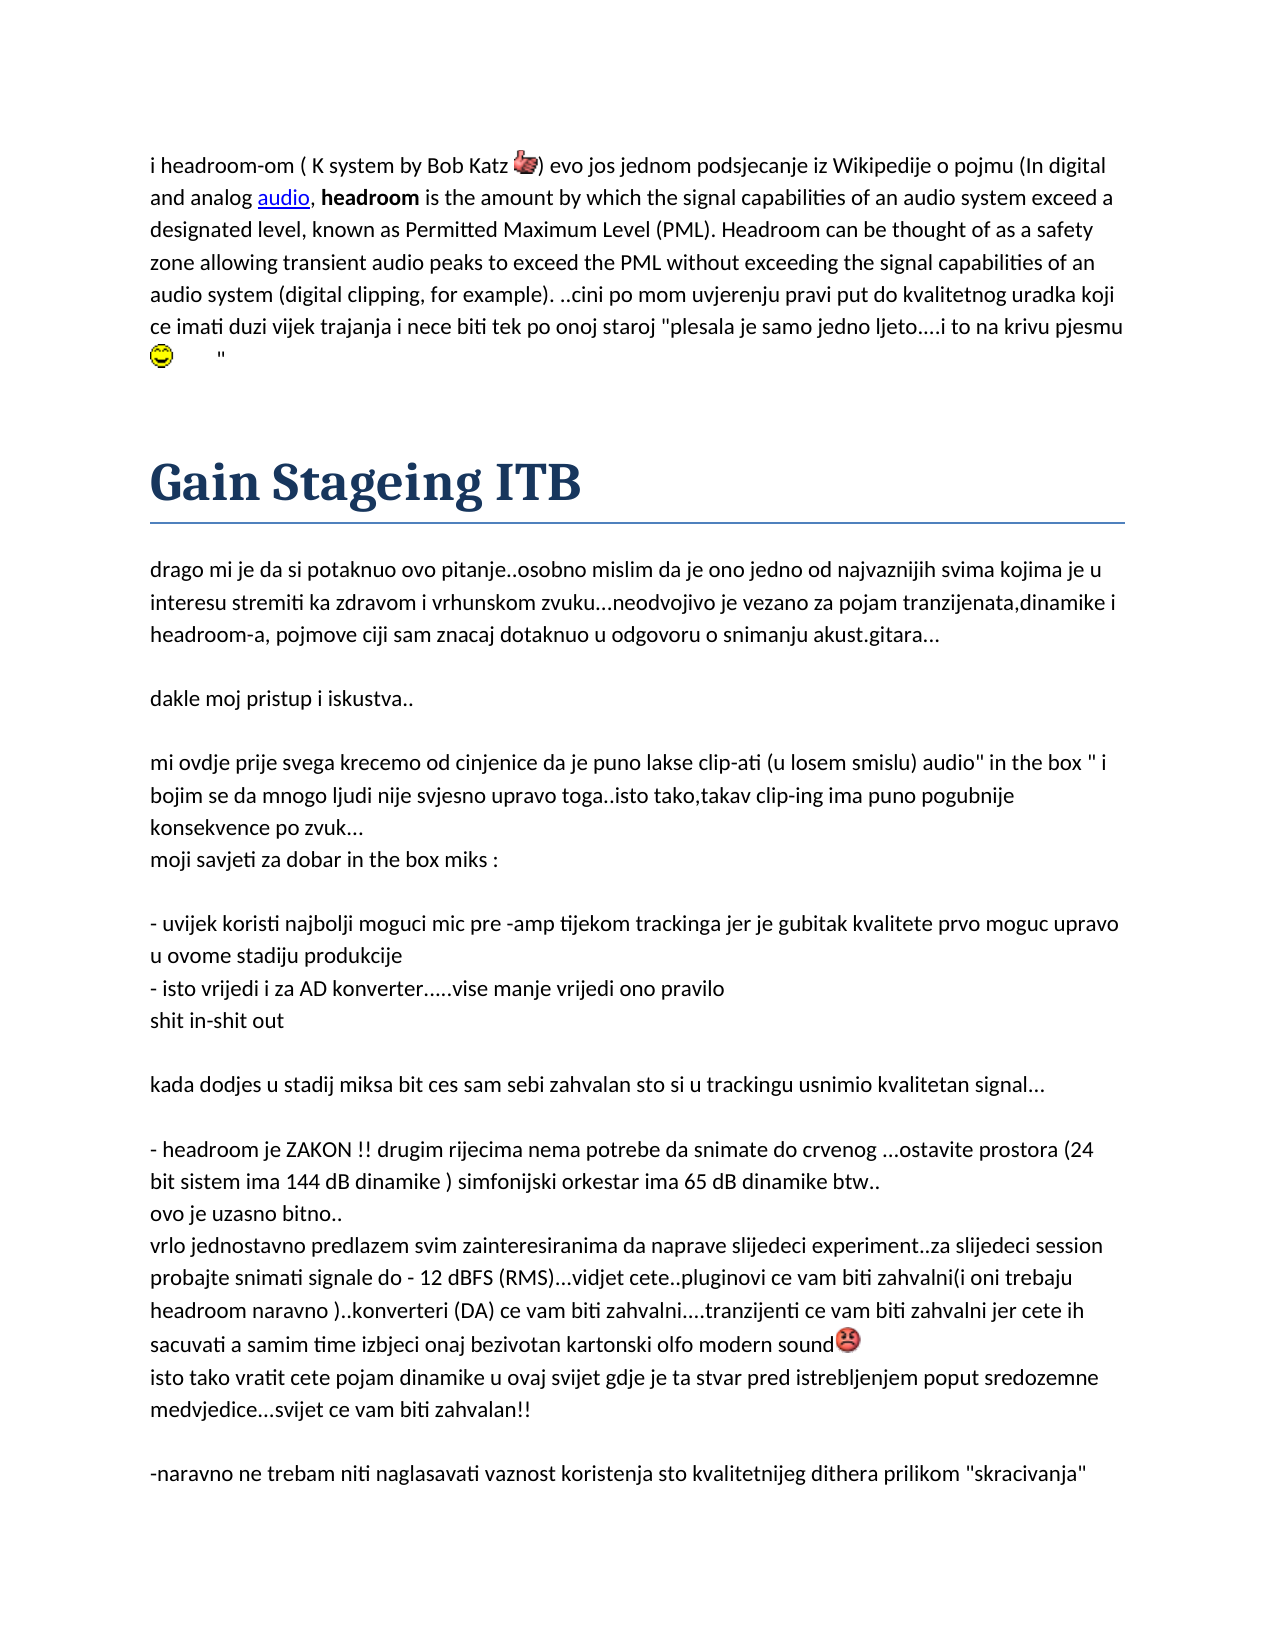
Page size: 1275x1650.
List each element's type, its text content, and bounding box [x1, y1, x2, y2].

picture [835, 1327, 861, 1353]
picture [514, 150, 538, 174]
title Gain Stageing ITB [150, 451, 1125, 522]
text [150, 150, 1125, 373]
picture [150, 344, 211, 368]
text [150, 555, 1125, 1487]
